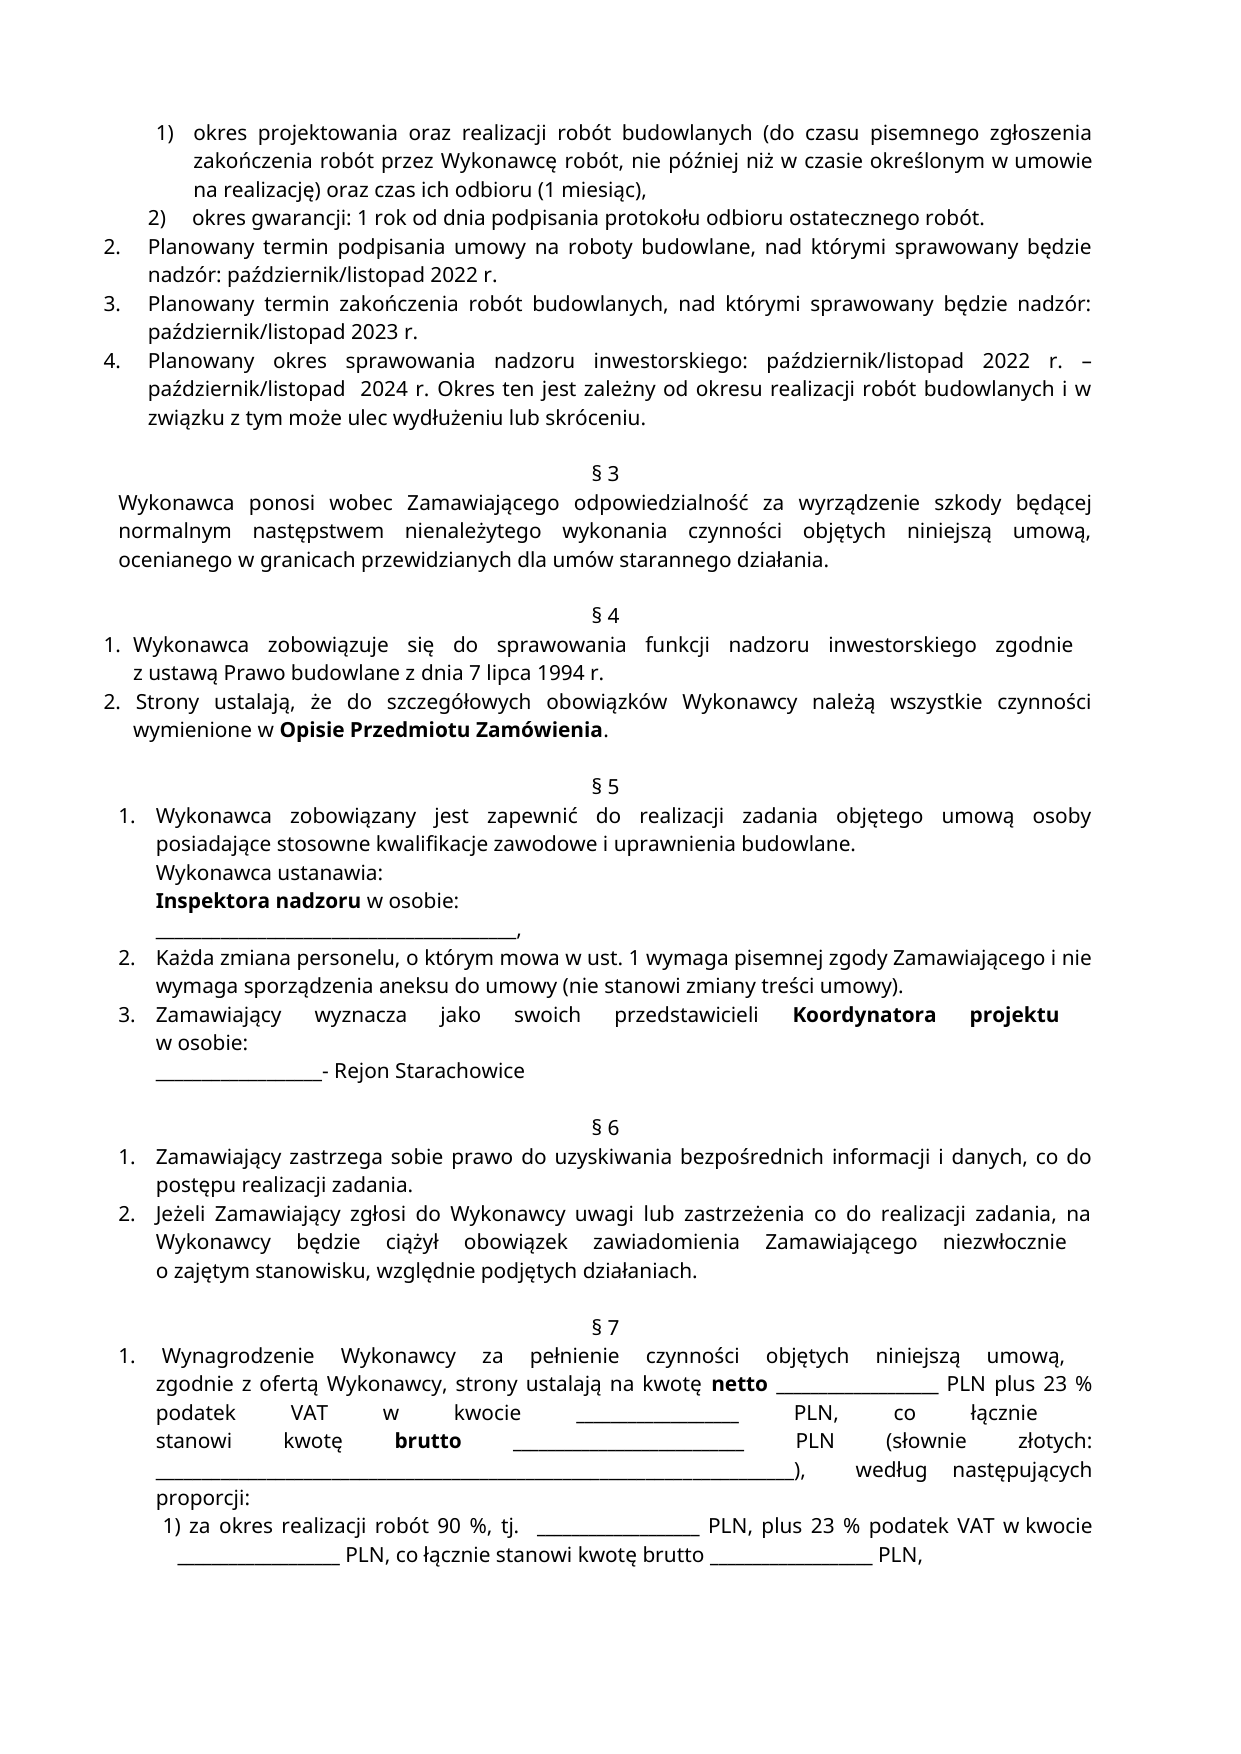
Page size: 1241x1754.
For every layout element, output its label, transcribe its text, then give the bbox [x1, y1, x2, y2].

list Jeżeli Zamawiający zgłosi do Wykonawcy uwagi lub zastrzeżenia co do realizacji zadania, na Wykonawcy będzie ciążył obowiązek zawiadomienia Zamawiającego niezwłocznie o zajętym stanowisku, względnie podjętych działaniach. [118, 1199, 1093, 1284]
text § 3 [118, 459, 1093, 488]
text _______________________________________, [156, 914, 1093, 943]
text § 7 [118, 1313, 1093, 1341]
text __________________- Rejon Starachowice [156, 1057, 1093, 1085]
text 1. Wynagrodzenie Wykonawcy za pełnienie czynności objętych niniejszą umową, zgodnie z ofertą Wykonawcy, strony ustalają na kwotę netto ___________________ PLN plus 23 % podatek VAT w kwocie ___________________ PLN, co łącznie stanowi kwotę brutto ___________________________ PLN (słownie złotych: _____________________________________________________________________), według następujących proporcji: [118, 1341, 1093, 1512]
list okres gwarancji: 1 rok od dnia podpisania protokołu odbioru ostatecznego robót. [148, 203, 1093, 232]
list Planowany termin zakończenia robót budowlanych, nad którymi sprawowany będzie nadzór: październik/listopad 2023 r. [103, 289, 1093, 346]
list Zamawiający wyznacza jako swoich przedstawicieli Koordynatora projektu w osobie: [118, 1000, 1093, 1057]
text Wykonawca ustanawia: Inspektora nadzoru w osobie: [156, 858, 1093, 914]
list okres projektowania oraz realizacji robót budowlanych (do czasu pisemnego zgłoszenia zakończenia robót przez Wykonawcę robót, nie później niż w czasie określonym w umowie na realizację) oraz czas ich odbioru (1 miesiąc), [156, 118, 1093, 203]
text 2. Strony ustalają, że do szczegółowych obowiązków Wykonawcy należą wszystkie czynności wymienione w Opisie Przedmiotu Zamówienia. [103, 687, 1093, 744]
text 1) za okres realizacji robót 90 %, tj. ___________________ PLN, plus 23 % podatek VAT w kwocie ___________________ PLN, co łącznie stanowi kwotę brutto ___________________ PLN, [162, 1512, 1093, 1568]
text Wykonawca ponosi wobec Zamawiającego odpowiedzialność za wyrządzenie szkody będącej normalnym następstwem nienależytego wykonania czynności objętych niniejszą umową, ocenianego w granicach przewidzianych dla umów starannego działania. [118, 488, 1093, 573]
list Wykonawca zobowiązany jest zapewnić do realizacji zadania objętego umową osoby posiadające stosowne kwalifikacje zawodowe i uprawnienia budowlane. [118, 801, 1093, 858]
list Planowany termin podpisania umowy na roboty budowlane, nad którymi sprawowany będzie nadzór: październik/listopad 2022 r. [103, 232, 1093, 289]
text § 5 [118, 772, 1093, 801]
text § 6 [118, 1113, 1093, 1142]
list Wykonawca zobowiązuje się do sprawowania funkcji nadzoru inwestorskiego zgodnie z ustawą Prawo budowlane z dnia 7 lipca 1994 r. [103, 630, 1093, 687]
list Planowany okres sprawowania nadzoru inwestorskiego: październik/listopad 2022 r. – październik/listopad 2024 r. Okres ten jest zależny od okresu realizacji robót budowlanych i w związku z tym może ulec wydłużeniu lub skróceniu. [103, 346, 1093, 431]
text § 4 [118, 602, 1093, 630]
list Każda zmiana personelu, o którym mowa w ust. 1 wymaga pisemnej zgody Zamawiającego i nie wymaga sporządzenia aneksu do umowy (nie stanowi zmiany treści umowy). [118, 943, 1093, 1000]
list Zamawiający zastrzega sobie prawo do uzyskiwania bezpośrednich informacji i danych, co do postępu realizacji zadania. [118, 1142, 1093, 1199]
